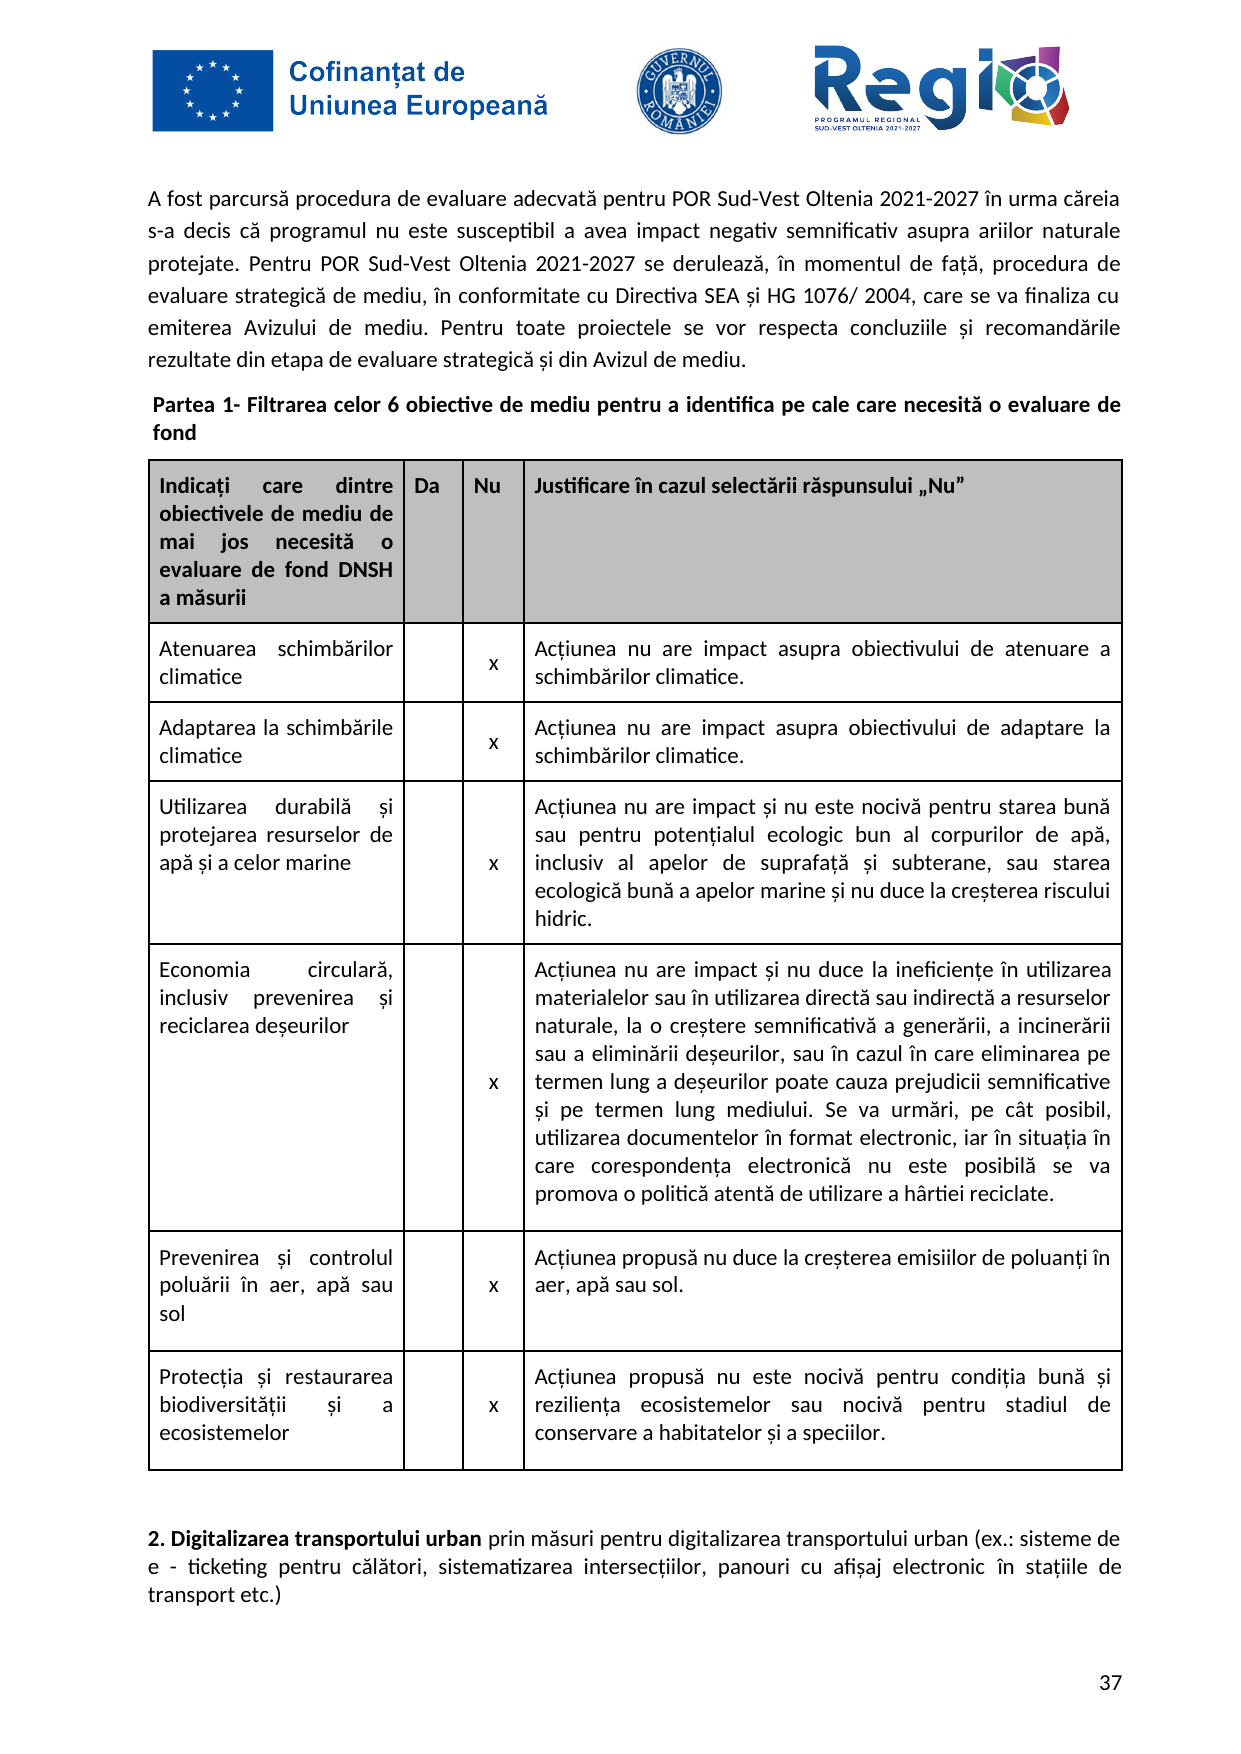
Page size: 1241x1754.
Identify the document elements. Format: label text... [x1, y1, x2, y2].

table_cell Acțiunea nu are impact și nu este nocivă pentru starea bună sau pentru potențialul ecologic bun al corpurilor de apă, inclusiv al apelor de suprafață și subterane, sau starea ecologică bună a apelor marine și nu duce la creșterea riscului hidric. [525, 782, 1121, 942]
picture [633, 46, 728, 136]
table_cell [405, 945, 462, 1230]
table_cell Atenuarea schimbărilor climatice [150, 624, 403, 701]
table_header Justificare în cazul selectării răspunsului „Nu” [525, 461, 1121, 622]
table_cell Acțiunea nu are impact și nu duce la ineficiențe în utilizarea materialelor sau în utilizarea directă sau indirectă a resurselor naturale, la o creștere semnificativă a generării, a incinerării sau a eliminării deșeurilor, sau în cazul în care eliminarea pe termen lung a deșeurilor poate cauza prejudicii semnificative și pe termen lung mediului. Se va urmări, pe cât posibil, utilizarea documentelor în format electronic, iar în situația în care corespondența electronică nu este posibilă se va promova o politică atentă de utilizare a hârtiei reciclate. [525, 945, 1121, 1230]
picture [812, 44, 1071, 133]
table_cell Acțiunea propusă nu este nocivă pentru condiția bună și reziliența ecosistemelor sau nocivă pentru stadiul de conservare a habitatelor și a speciilor. [525, 1352, 1121, 1469]
table_cell [405, 782, 462, 942]
table_cell x [464, 624, 523, 701]
table_header Da [405, 461, 462, 622]
table_cell [405, 1232, 462, 1349]
text Partea 1- Filtrarea celor 6 obiective de mediu pentru a identifica pe cale care necesită o evaluare de fond [153, 390, 1122, 446]
table_cell Acțiunea propusă nu duce la creșterea emisiilor de poluanți în aer, apă sau sol. [525, 1232, 1121, 1349]
table_cell Economia circulară, inclusiv prevenirea și reciclarea deșeurilor [150, 945, 403, 1230]
table_cell Acțiunea nu are impact asupra obiectivului de atenuare a schimbărilor climatice. [525, 624, 1121, 701]
table_cell Acțiunea nu are impact asupra obiectivului de adaptare la schimbărilor climatice. [525, 703, 1121, 779]
table_cell x [464, 1232, 523, 1349]
table_cell x [464, 782, 523, 942]
text A fost parcursă procedura de evaluare adecvată pentru POR Sud-Vest Oltenia 2021-2027 în urma căreia s-a decis că programul nu este susceptibil a avea impact negativ semnificativ asupra ariilor naturale protejate. Pentru POR Sud-Vest Oltenia 2021-2027 se derulează, în momentul de față, procedura de evaluare strategică de mediu, în conformitate cu Directiva SEA și HG 1076/ 2004, care se va finaliza cu emiterea Avizului de mediu. Pentru toate proiectele se vor respecta concluziile și recomandările rezultate din etapa de evaluare strategică și din Avizul de mediu. [148, 184, 1122, 373]
table_cell Protecția și restaurarea biodiversității și a ecosistemelor [150, 1352, 403, 1469]
table_cell x [464, 945, 523, 1230]
table_header Indicați care dintre obiectivele de mediu de mai jos necesită o evaluare de fond DNSH a măsurii [150, 461, 403, 622]
table_cell [405, 624, 462, 701]
table_cell x [464, 703, 523, 779]
text 2. Digitalizarea transportului urban prin măsuri pentru digitalizarea transportului urban (ex.: sisteme de e - ticketing pentru călători, sistematizarea intersecțiilor, panouri cu afișaj electronic în stațiile de transport etc.) [148, 1524, 1122, 1608]
table_cell [405, 1352, 462, 1469]
table_cell Adaptarea la schimbările climatice [150, 703, 403, 779]
table_cell x [464, 1352, 523, 1469]
table_cell [405, 703, 462, 779]
table_cell Prevenirea și controlul poluării în aer, apă sau sol [150, 1232, 403, 1349]
table_cell Utilizarea durabilă și protejarea resurselor de apă și a celor marine [150, 782, 403, 942]
picture [147, 45, 550, 135]
table_header Nu [464, 461, 523, 622]
